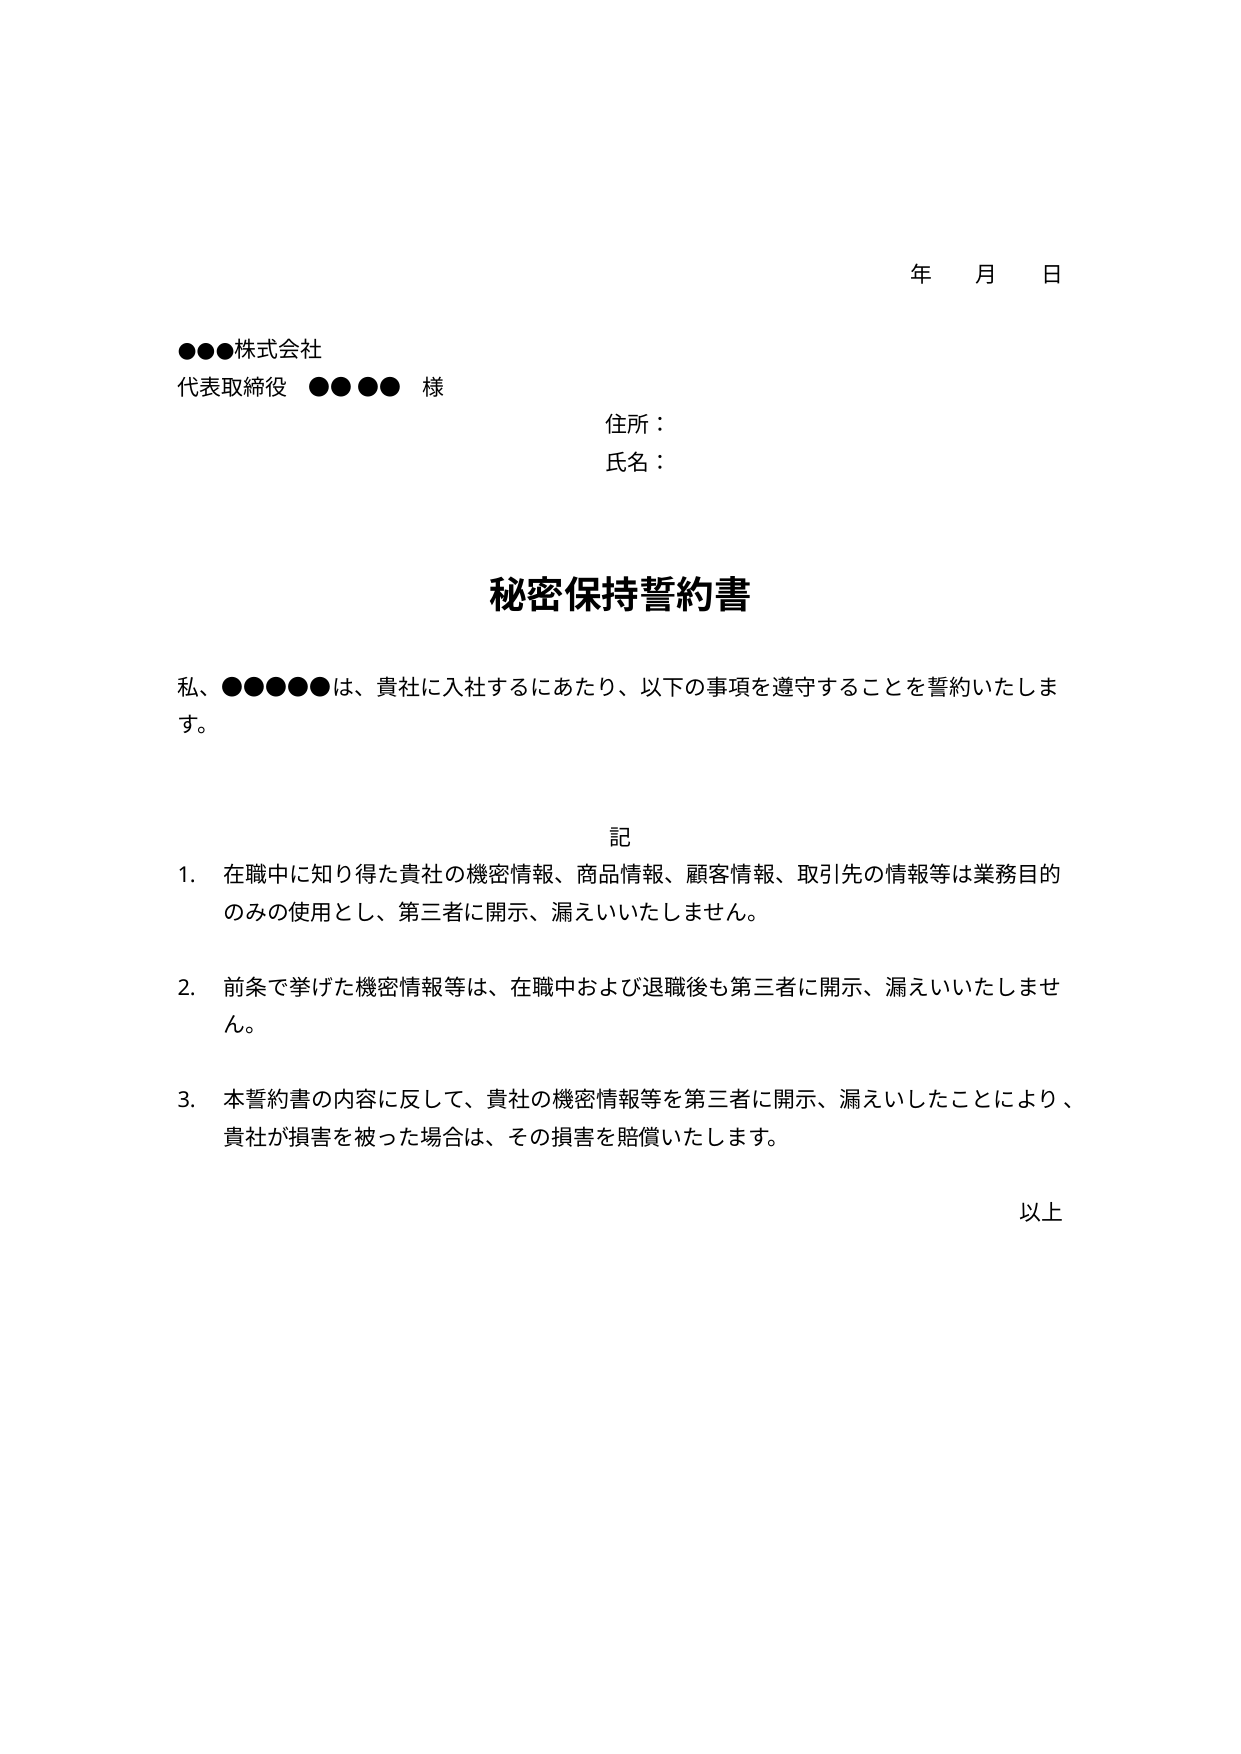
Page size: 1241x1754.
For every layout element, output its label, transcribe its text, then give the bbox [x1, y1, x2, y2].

text 氏名： [177, 442, 1063, 479]
text 代表取締役 ●● ●● 様 [177, 367, 1063, 404]
text ●●●株式会社 [177, 329, 1063, 367]
text 私、●●●●●は、貴社に入社するにあたり、以下の事項を遵守することを誓約いたします。 [177, 667, 1063, 742]
list 本誓約書の内容に反して、貴社の機密情報等を第三者に開示、漏えいしたことにより、貴社が損害を被った場合は、その損害を賠償いたします。 [177, 1079, 1063, 1154]
list 在職中に知り得た貴社の機密情報、商品情報、顧客情報、取引先の情報等は業務目的のみの使用とし、第三者に開示、漏えいいたしません。 [177, 854, 1063, 929]
text 秘密保持誓約書 [177, 554, 1063, 629]
list 前条で挙げた機密情報等は、在職中および退職後も第三者に開示、漏えいいたしません。 [177, 967, 1063, 1042]
text 住所： [177, 404, 1063, 442]
text 年 月 日 [177, 254, 1063, 292]
subtitle 記 [177, 817, 1063, 854]
text 以上 [177, 1192, 1063, 1229]
